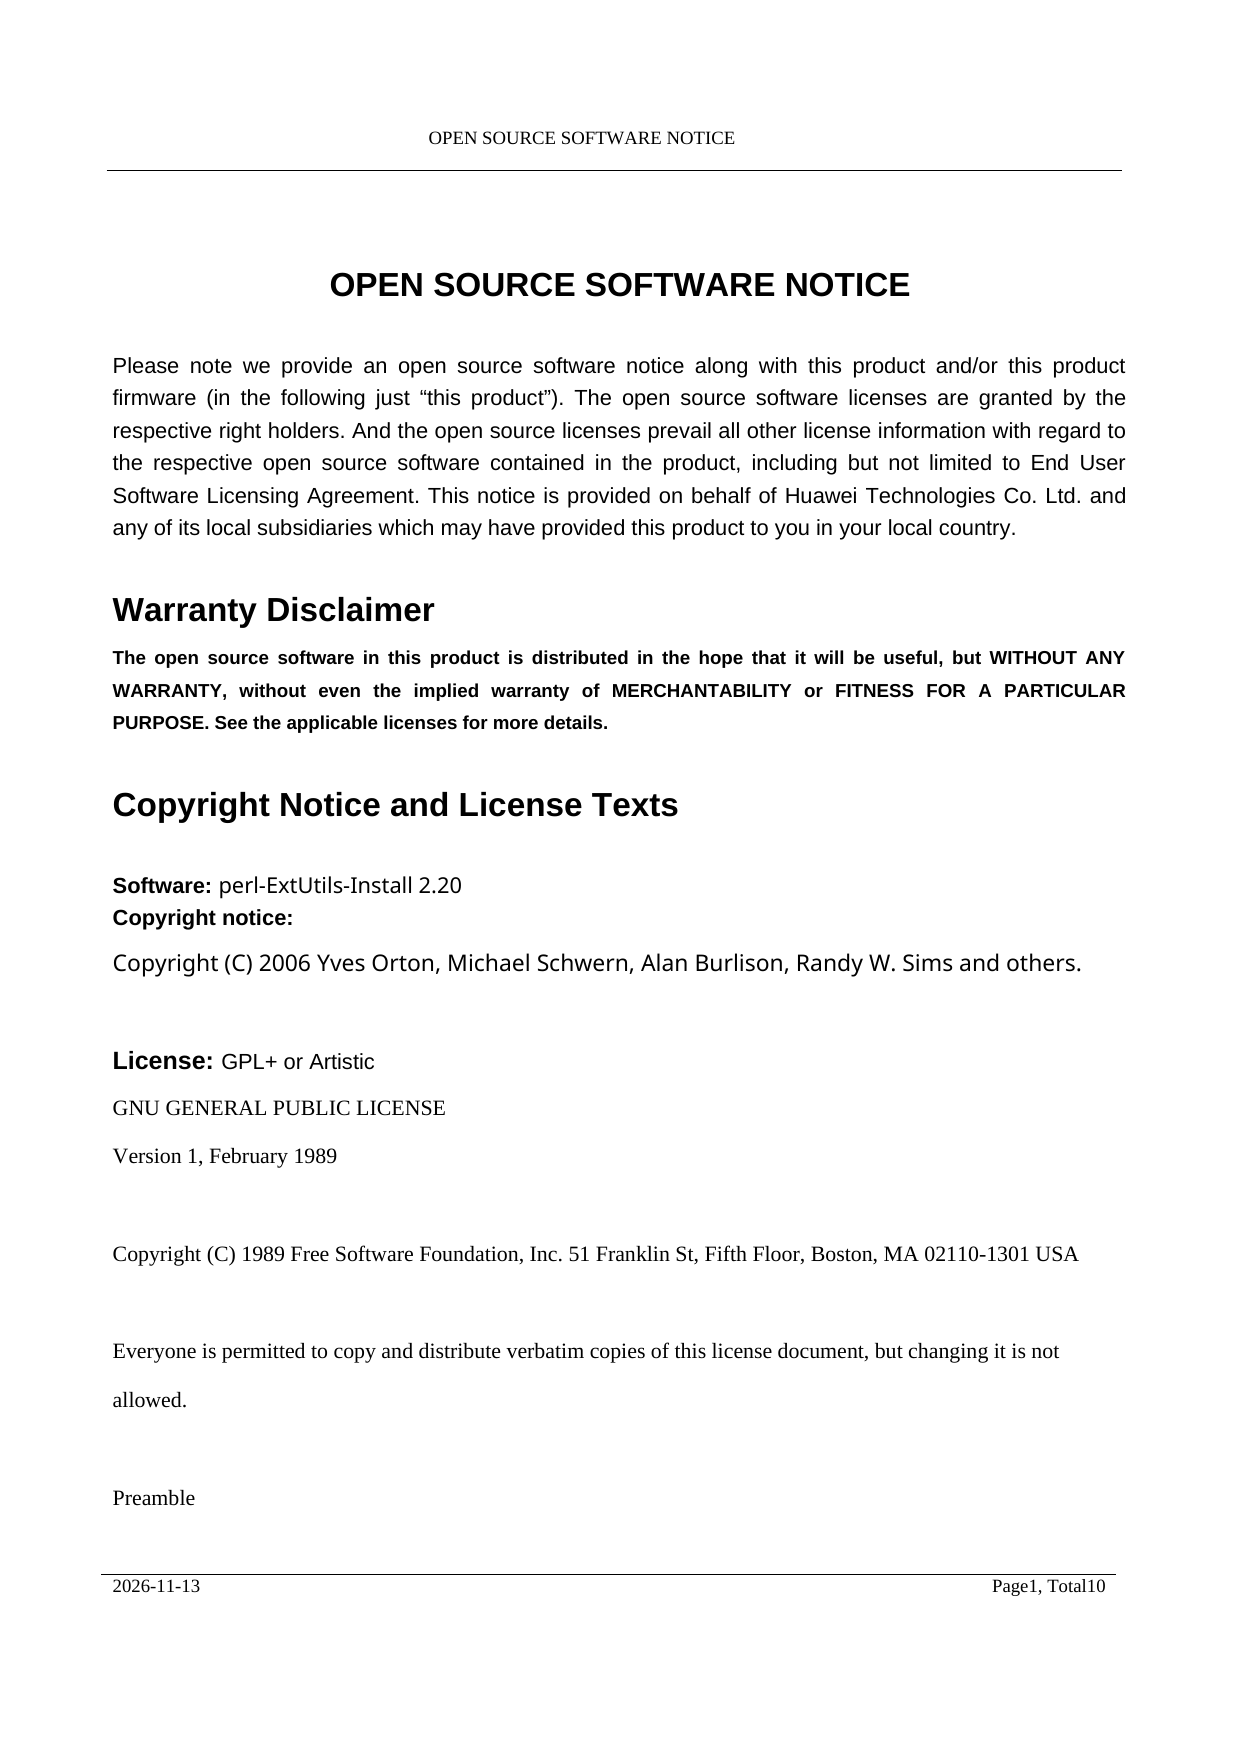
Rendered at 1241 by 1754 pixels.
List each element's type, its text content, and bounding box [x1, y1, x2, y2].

text Copyright notice: [112, 901, 1128, 934]
text Software: perl-ExtUtils-Install 2.20 [112, 869, 1128, 901]
text The open source software in this product is distributed in the hope that it will be useful, but WITHOUT ANY WARRANTY, without even the implied warranty of MERCHANTABILITY or FITNESS FOR A PARTICULAR PURPOSE. See the applicable licenses for more details. [112, 641, 1128, 739]
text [112, 1091, 1128, 1513]
text Copyright Notice and License Texts [112, 771, 1128, 836]
text Copyright (C) 2006 Yves Orton, Michael Schwern, Alan Burlison, Randy W. Sims and others. [112, 947, 1128, 1028]
text License: GPL+ or Artistic [112, 1044, 1128, 1077]
text Please note we provide an open source software notice along with this product and/or this product firmware (in the following just “this product”). The open source software licenses are granted by the respective right holders. And the open source licenses prevail all other license information with regard to the respective open source software contained in the product, including but not limited to End User Software Licensing Agreement. This notice is provided on behalf of Huawei Technologies Co. Ltd. and any of its local subsidiaries which may have provided this product to you in your local country. [112, 349, 1128, 544]
text Warranty Disclaimer [112, 576, 1128, 641]
text OPEN SOURCE SOFTWARE NOTICE [112, 251, 1128, 316]
